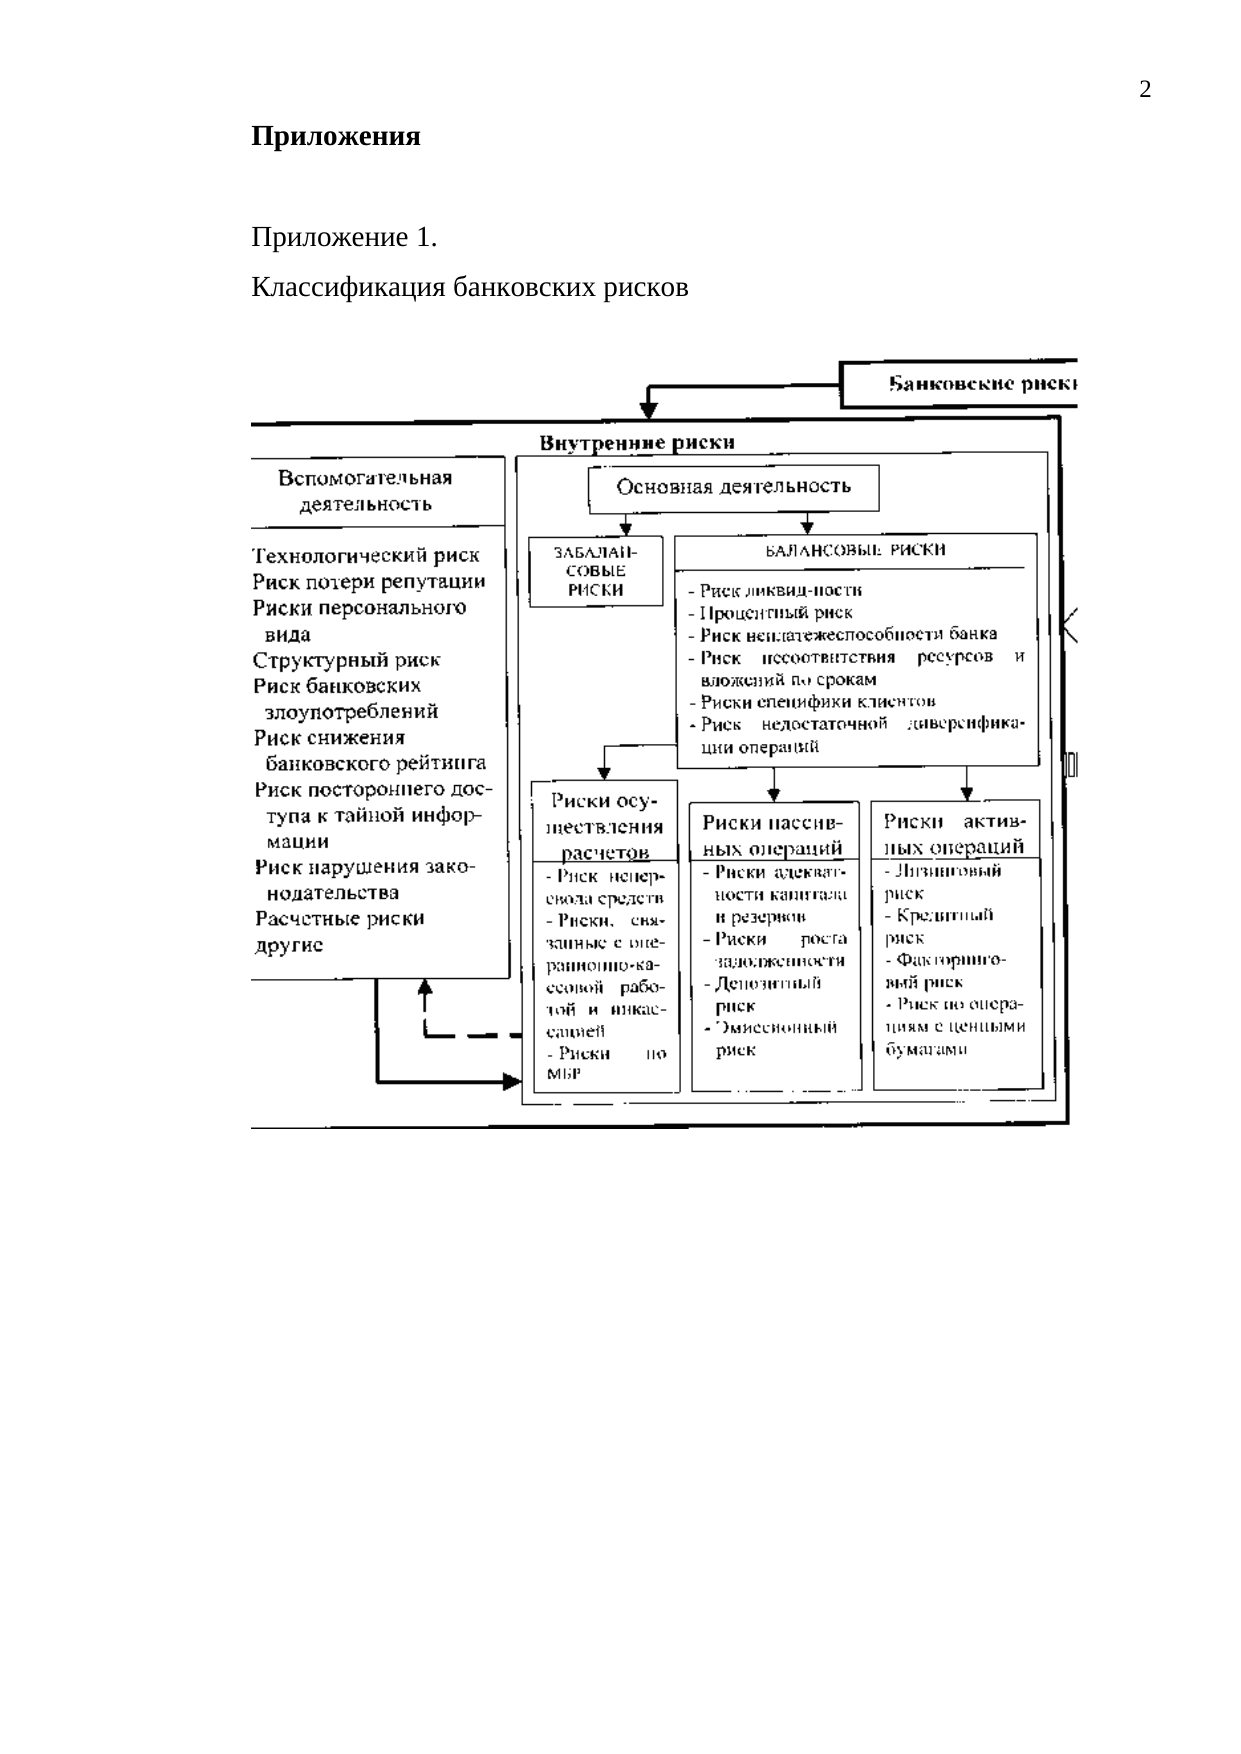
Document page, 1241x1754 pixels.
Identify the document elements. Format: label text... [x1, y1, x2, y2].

text Приложение 1. [177, 219, 1152, 252]
text Классификация банковских рисков [177, 269, 1152, 303]
text Приложения [177, 118, 1152, 152]
picture [251, 319, 1087, 1129]
